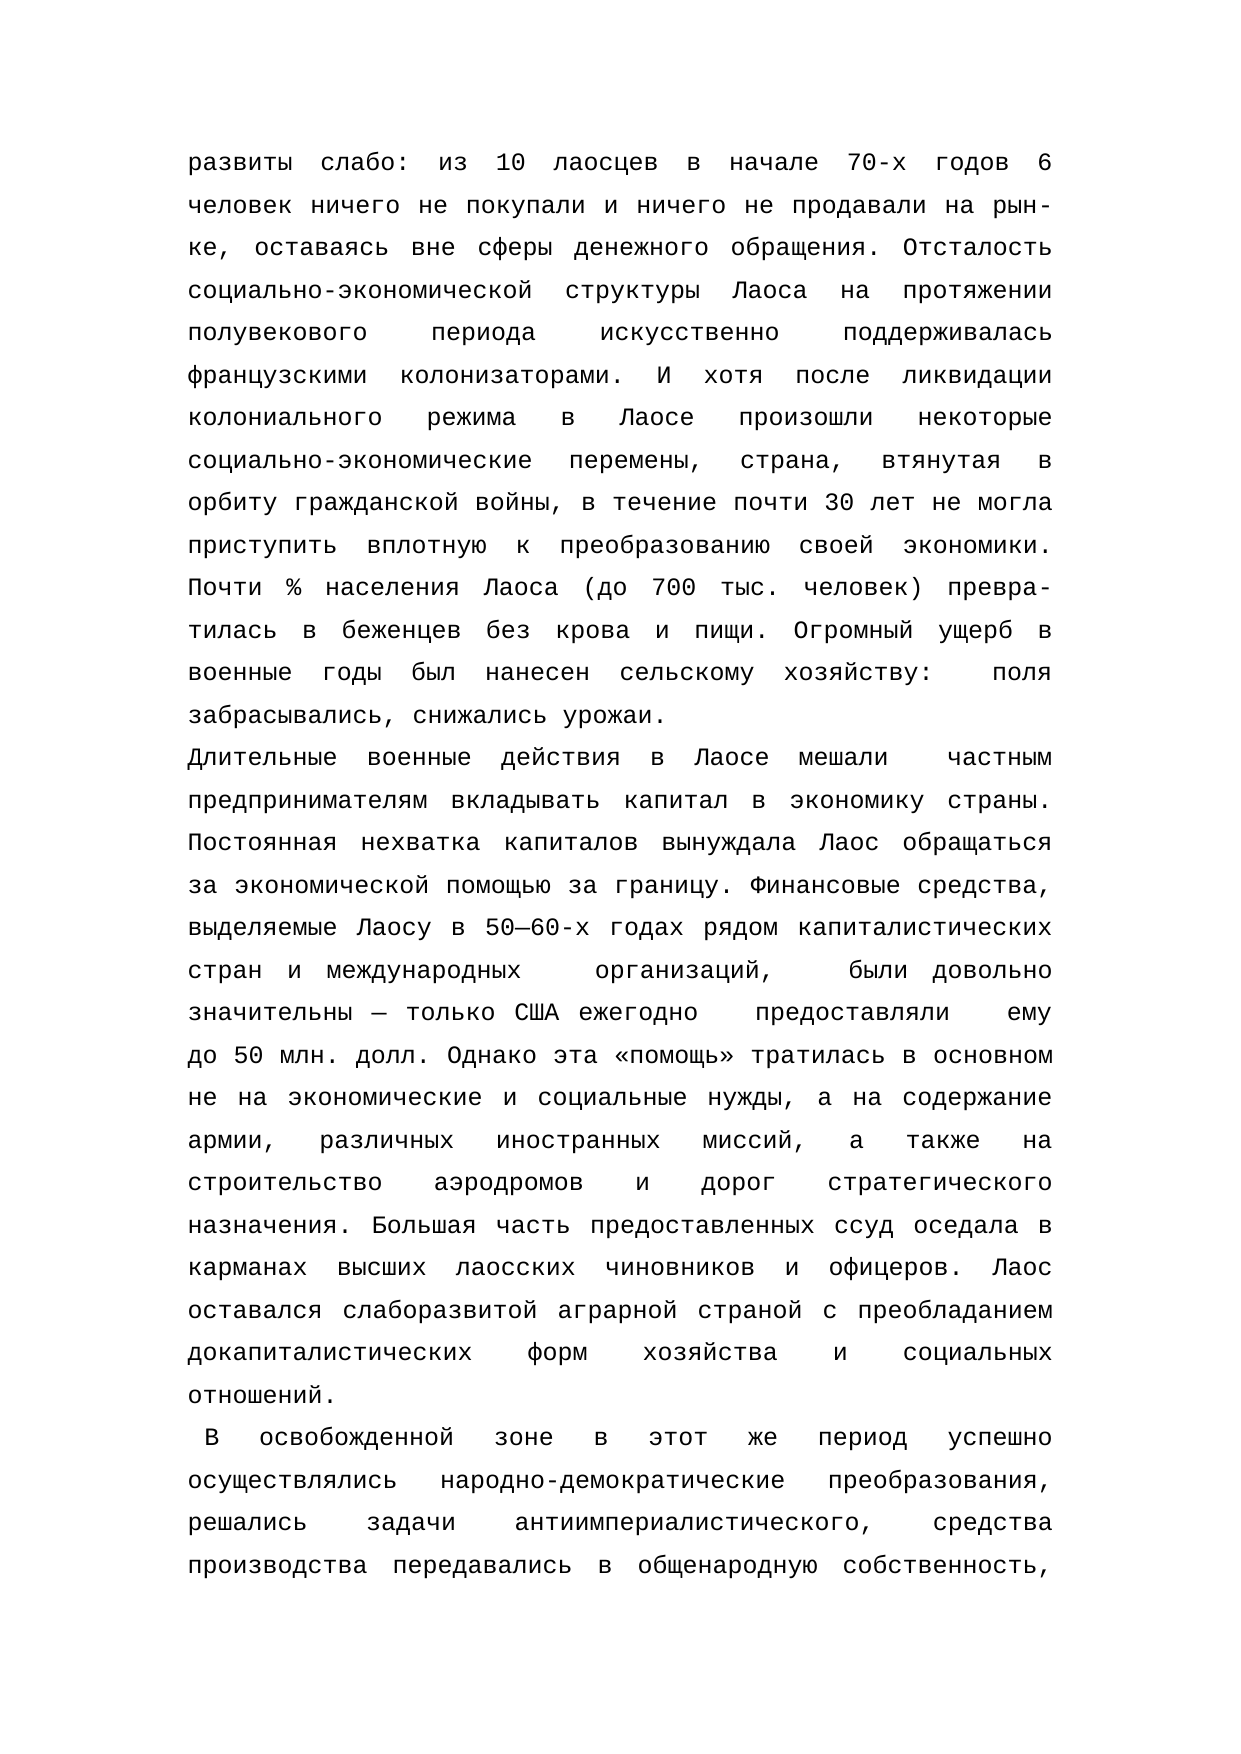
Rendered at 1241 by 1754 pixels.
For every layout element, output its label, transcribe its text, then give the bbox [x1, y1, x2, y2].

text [187, 150, 1053, 731]
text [187, 1425, 1053, 1581]
text Длительные военные действия в Лаосе мешали частным предпринимателям вкладывать капитал в экономику страны. Постоянная нехватка капиталов вынуждала Лаос обращаться за экономической помощью за границу. Финансовые средства, выделяемые Лаосу в 50—60-х годах рядом капиталистических стран и международных организаций, были довольно значительны — только США ежегодно предоставляли ему до 50 млн. долл. Однако эта «помощь» тратилась в основном не на экономические и социальные нужды, а на содержание армии, различных иностранных миссий, а также на строительство аэродромов и дорог стратегического назначения. Большая часть предоставленных ссуд оседала в карманах высших лаосских чиновников и офицеров. Лаос оставался слаборазвитой аграрной страной с преобладанием докапиталистических форм хозяйства и социальных отношений. [187, 745, 1053, 1411]
